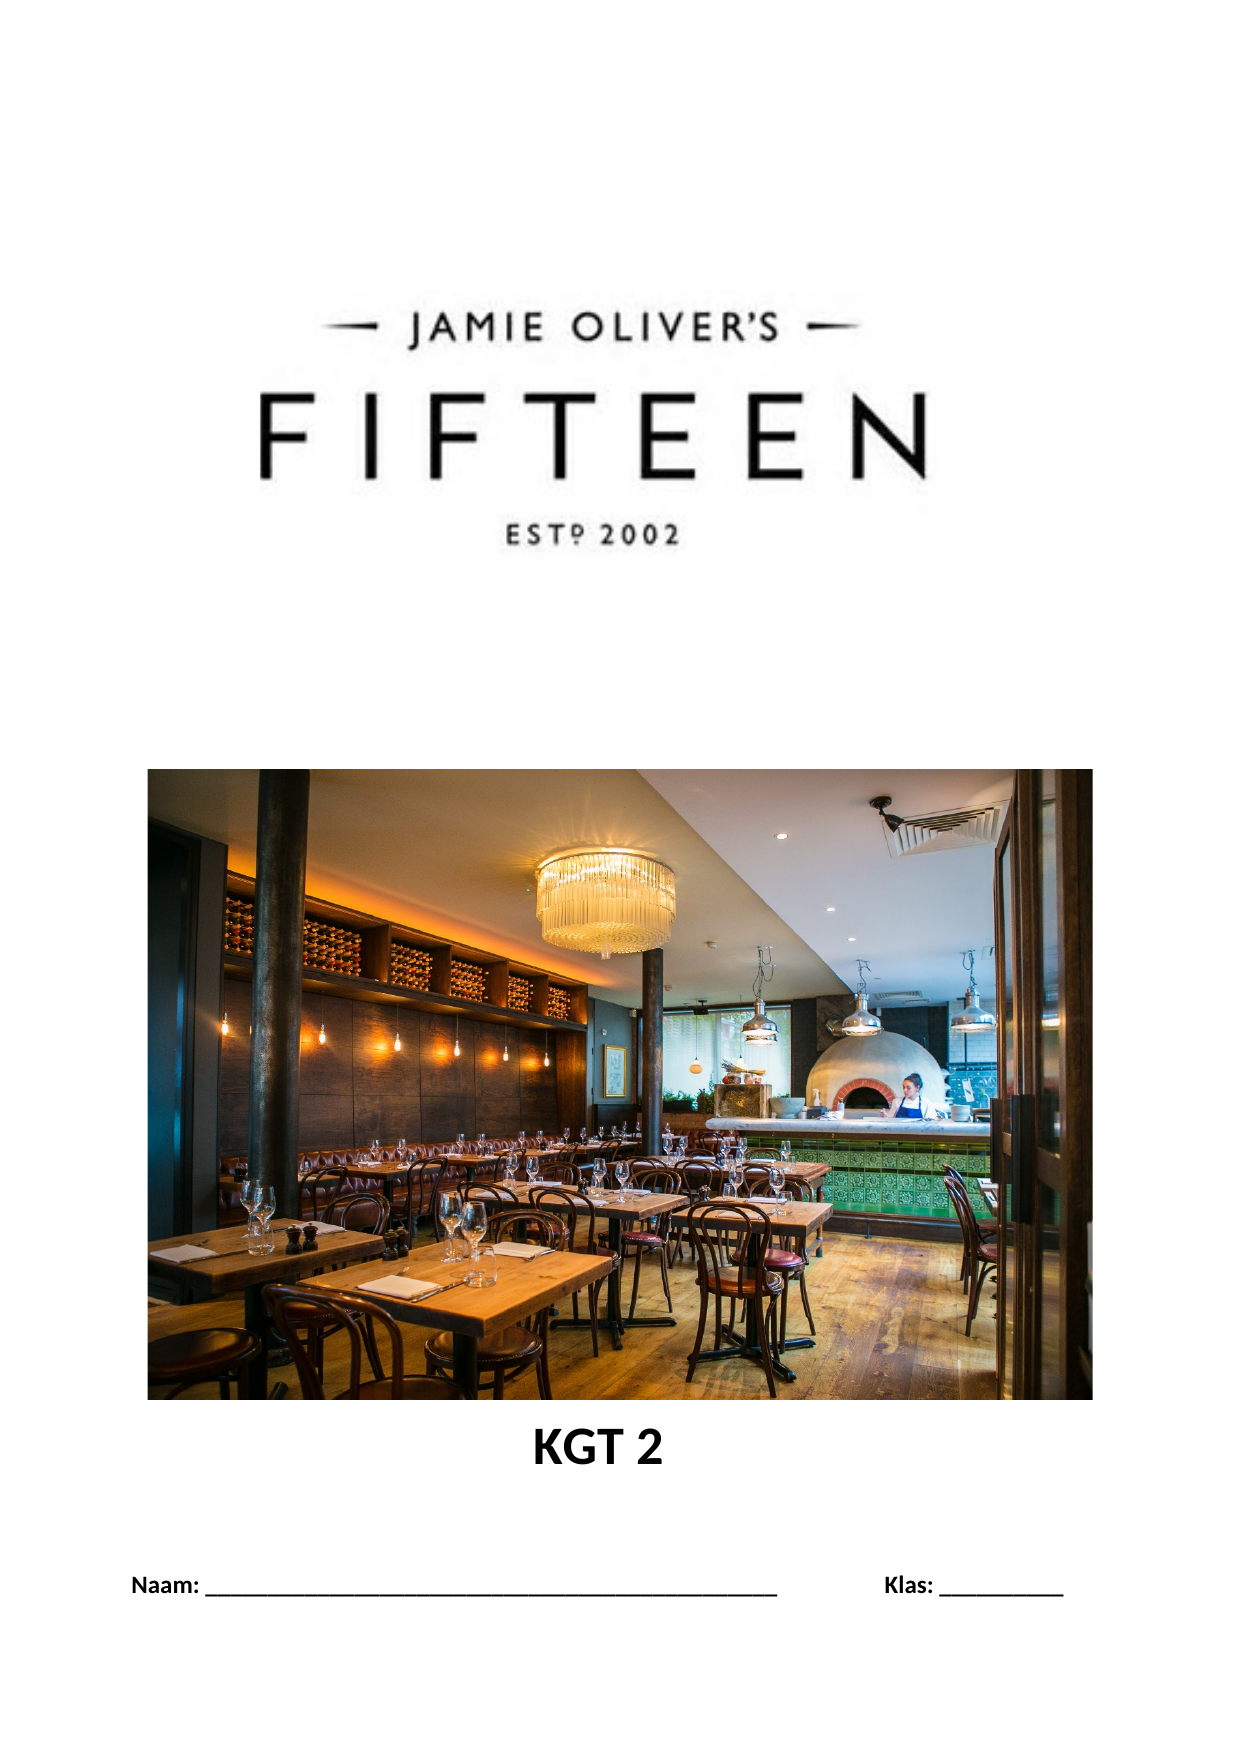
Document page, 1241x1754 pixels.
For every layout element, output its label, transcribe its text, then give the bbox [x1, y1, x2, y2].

picture [259, 144, 937, 712]
picture [147, 769, 1093, 1400]
text Naam: ______________________________________________ Klas: __________ [131, 1569, 1065, 1600]
text KGT 2 [131, 1412, 1065, 1478]
